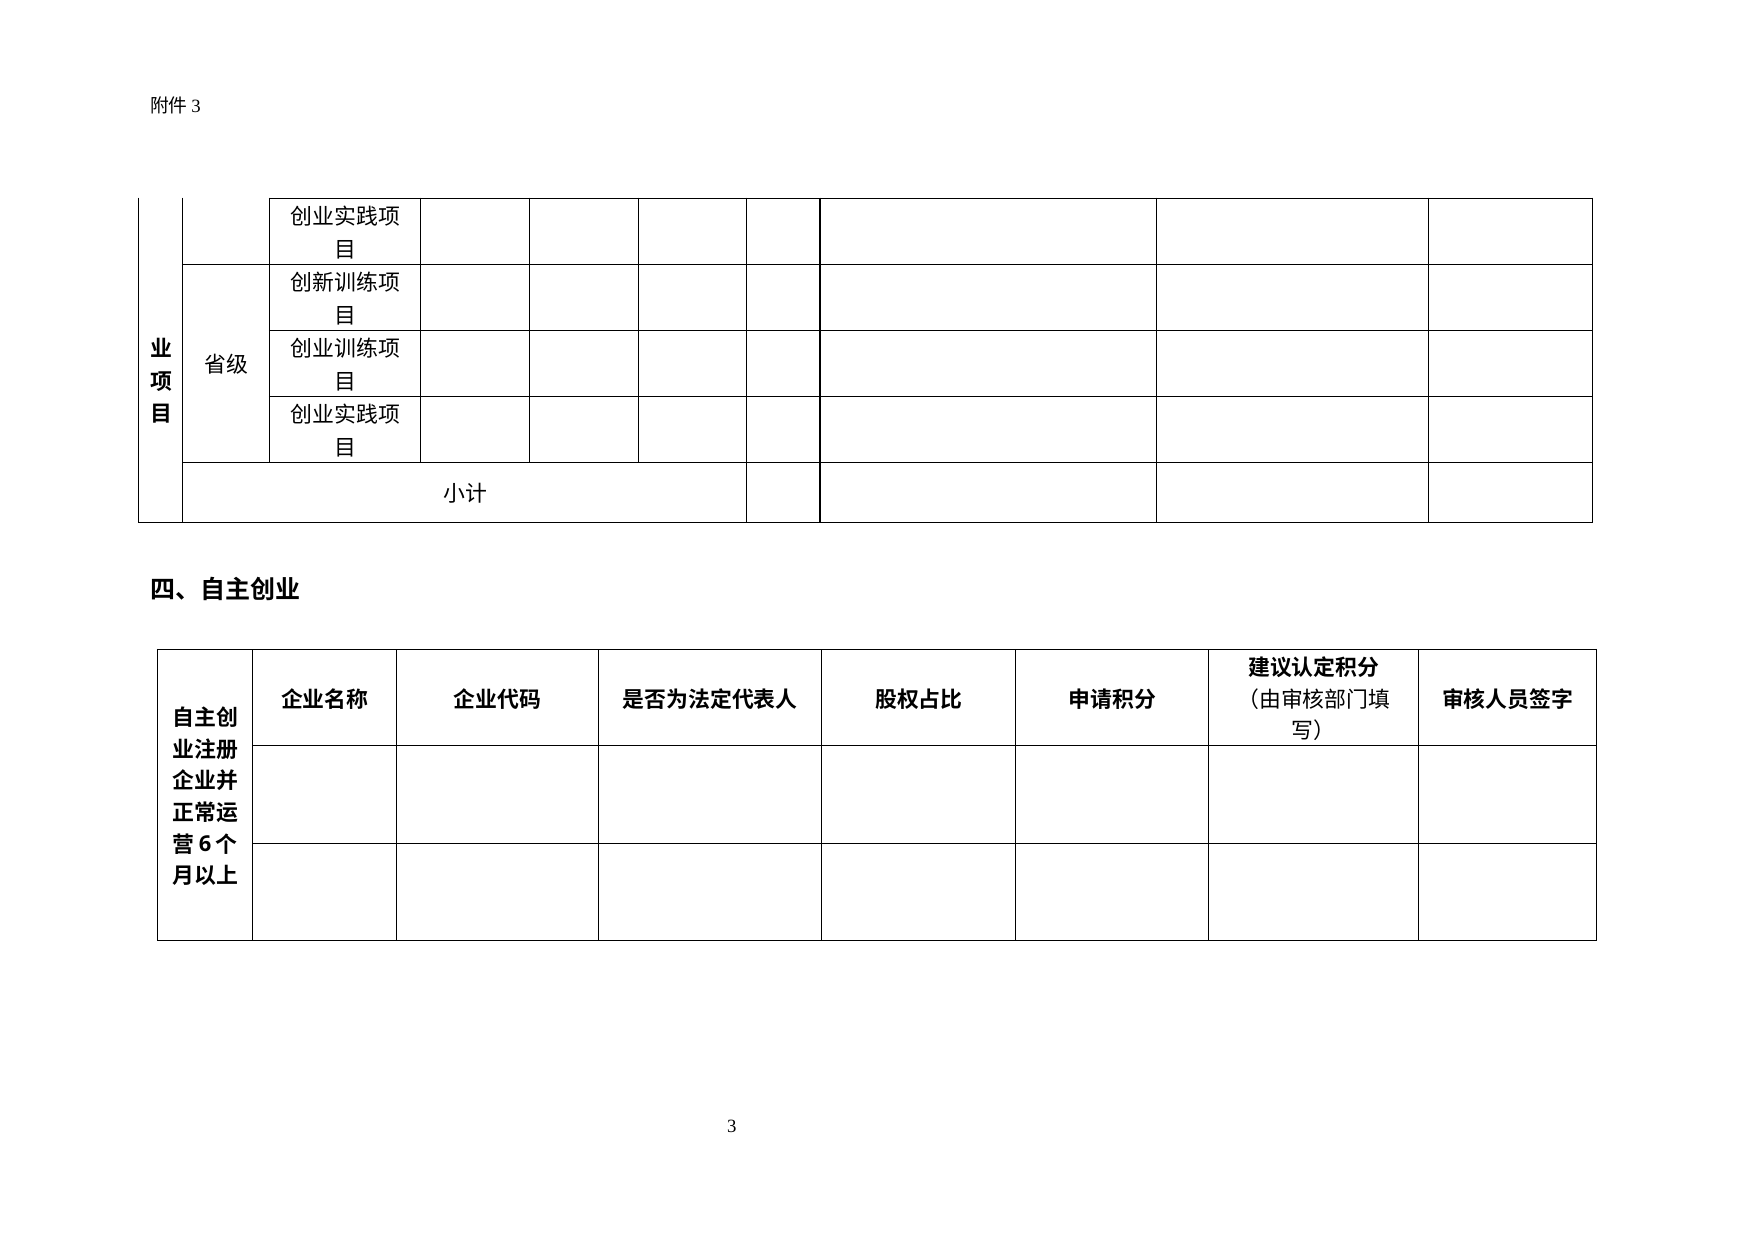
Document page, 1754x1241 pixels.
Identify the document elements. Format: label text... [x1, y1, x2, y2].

table_cell [747, 199, 819, 264]
table_header 股权占比 [822, 650, 1015, 745]
table_header 是否为法定代表人 [599, 650, 821, 745]
table_cell [639, 199, 746, 264]
table_cell [530, 331, 638, 396]
table_cell 省级 [183, 265, 269, 462]
table_cell [1157, 265, 1428, 330]
table_cell 创业实践项目 [270, 397, 420, 462]
table_cell [821, 265, 1156, 330]
table_cell [1157, 199, 1428, 264]
table_cell [421, 265, 529, 330]
table_cell [397, 746, 598, 842]
table_cell [1209, 844, 1418, 940]
table_cell [1429, 331, 1592, 396]
table_cell [639, 397, 746, 462]
table_cell [530, 199, 638, 264]
table_cell [639, 265, 746, 330]
table_cell [530, 397, 638, 462]
table_cell [747, 265, 819, 330]
table_cell [139, 462, 182, 522]
table_cell [397, 844, 598, 940]
table_cell [821, 463, 1156, 522]
table_cell [421, 199, 529, 264]
table_cell [1016, 844, 1208, 940]
table_header 企业代码 [397, 650, 598, 745]
table_cell [747, 397, 819, 462]
table_cell [253, 746, 396, 842]
table_cell [1419, 746, 1596, 842]
table_header 申请积分 [1016, 650, 1208, 745]
table_cell 创业训练项目 [270, 331, 420, 396]
table_cell 小计 [183, 463, 746, 522]
table_cell [1429, 265, 1592, 330]
table_cell [1429, 199, 1592, 264]
table_cell [1157, 397, 1428, 462]
table_cell [822, 746, 1015, 842]
table_cell [822, 844, 1015, 940]
table_cell [1157, 331, 1428, 396]
table_header 自主创业注册企业并正常运营6个月以上 [158, 650, 252, 940]
table_cell [821, 397, 1156, 462]
table_header 建议认定积分 （由审核部门填写） [1209, 650, 1418, 745]
table_cell [747, 331, 819, 396]
table_cell 创新训练项目 [270, 265, 420, 330]
table_cell [1157, 463, 1428, 522]
table_header 审核人员签字 [1419, 650, 1596, 745]
table_cell [1209, 746, 1418, 842]
table_cell [1419, 844, 1596, 940]
table_cell [1016, 746, 1208, 842]
text 四、自主创业 [150, 555, 1604, 620]
table_cell [1429, 397, 1592, 462]
table_cell [599, 746, 821, 842]
table_cell [599, 844, 821, 940]
table_cell [421, 397, 529, 462]
table_cell 创业实践项目 [270, 199, 420, 264]
table_cell [821, 199, 1156, 264]
table_cell [747, 463, 819, 522]
table_cell [1429, 463, 1592, 522]
table_cell [821, 331, 1156, 396]
table_cell [530, 265, 638, 330]
table_header 企业名称 [253, 650, 396, 745]
table_cell [421, 331, 529, 396]
table_cell [253, 844, 396, 940]
table_cell [639, 331, 746, 396]
